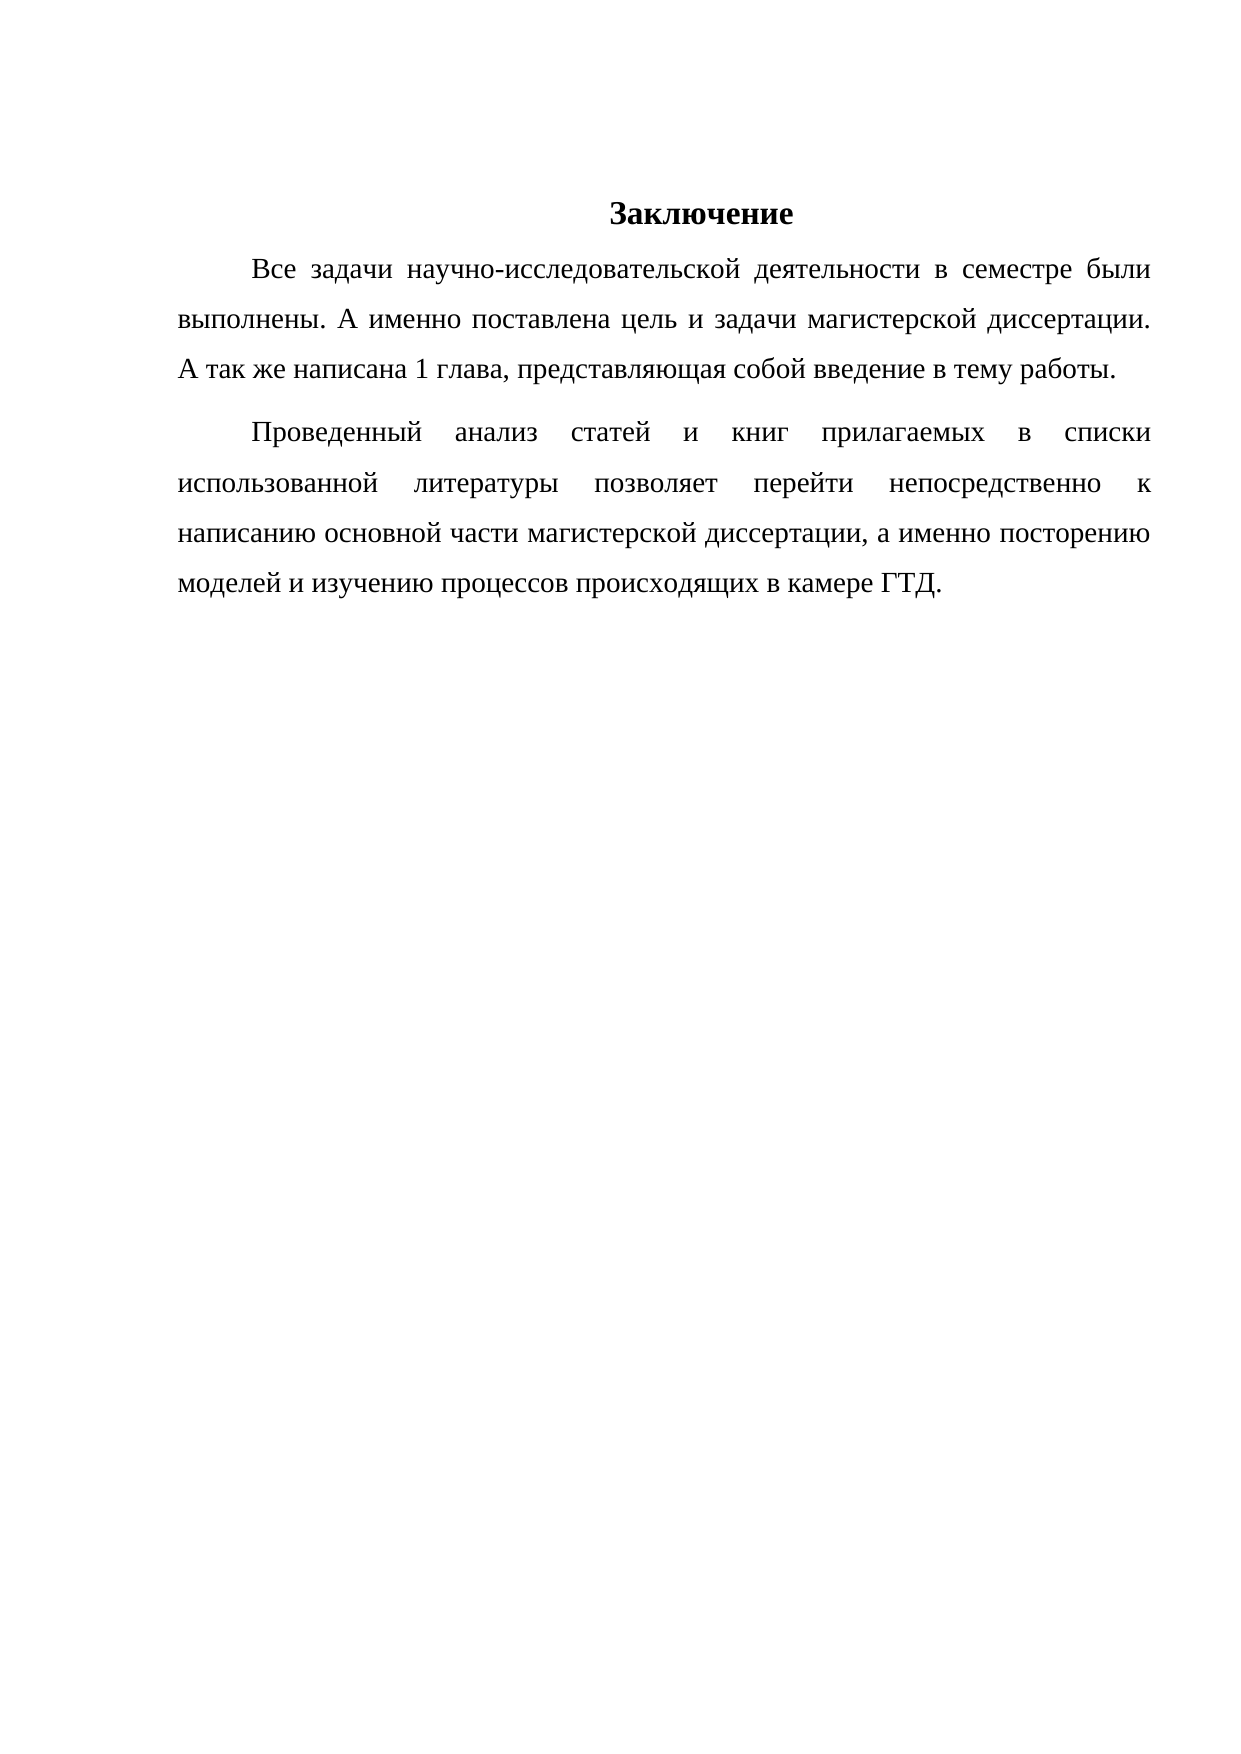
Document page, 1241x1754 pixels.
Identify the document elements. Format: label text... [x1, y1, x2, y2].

text Проведенный анализ статей и книг прилагаемых в списки использованной литературы позволяет перейти непосредственно к написанию основной части магистерской диссертации, а именно посторению моделей и изучению процессов происходящих в камере ГТД. [177, 414, 1152, 599]
text Все задачи научно-исследовательской деятельности в семестре были выполнены. А именно поставлена цель и задачи магистерской диссертации. А так же написана 1 глава, представляющая собой введение в тему работы. [177, 251, 1152, 385]
subtitle Заключение [177, 193, 1152, 232]
